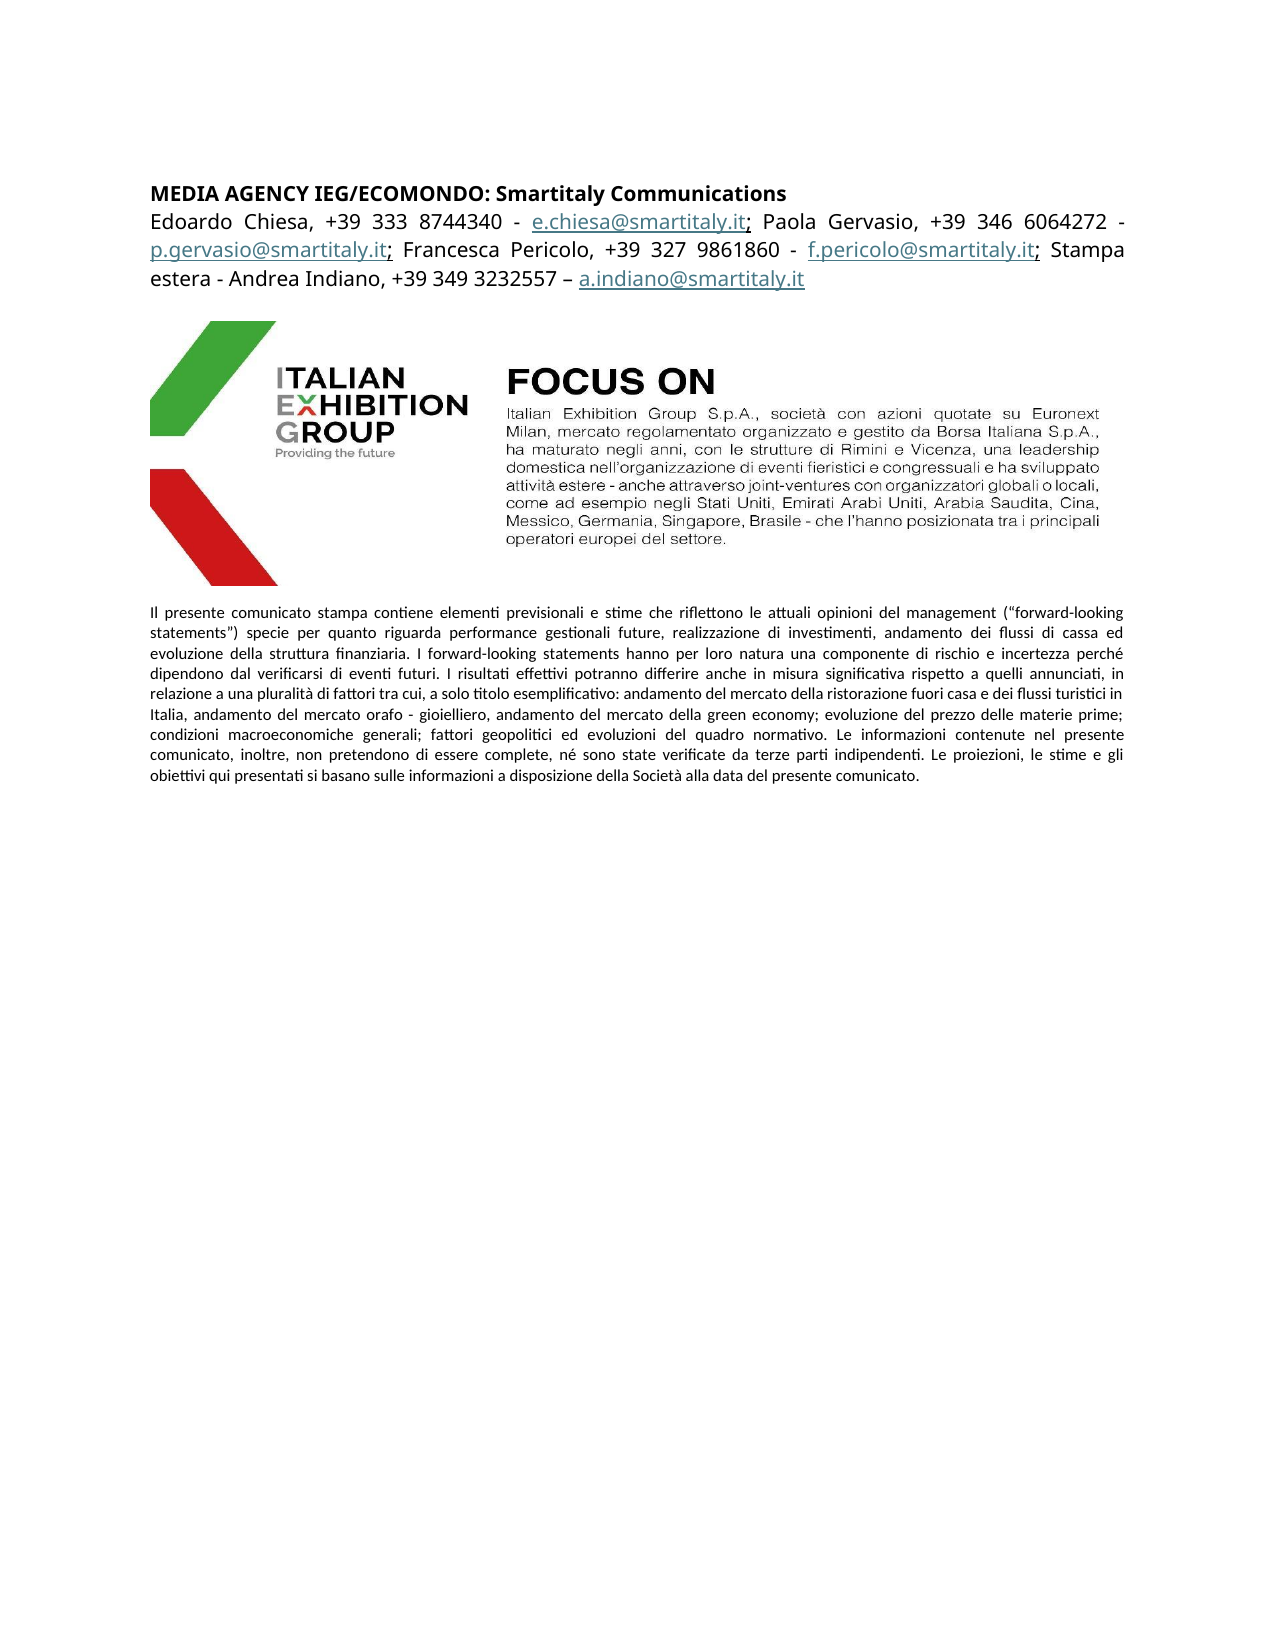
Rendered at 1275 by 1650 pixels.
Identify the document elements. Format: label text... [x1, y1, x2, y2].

text Edoardo Chiesa, +39 333 8744340 - e.chiesa@smartitaly.it; Paola Gervasio, +39 346 6064272 - p.gervasio@smartitaly.it; Francesca Pericolo, +39 327 9861860 - f.pericolo@smartitaly.it; Stampa estera - Andrea Indiano, +39 349 3232557 – a.indiano@smartitaly.it [150, 207, 1125, 292]
text MEDIA AGENCY IEG/ECOMONDO: Smartitaly Communications [150, 179, 1125, 207]
text Il presente comunicato stampa contiene elementi previsionali e stime che riflettono le attuali opinioni del management (“forward-looking statements”) specie per quanto riguarda performance gestionali future, realizzazione di investimenti, andamento dei flussi di cassa ed evoluzione della struttura finanziaria. I forward-looking statements hanno per loro natura una componente di rischio e incertezza perché dipendono dal verificarsi di eventi futuri. I risultati effettivi potranno differire anche in misura significativa rispetto a quelli annunciati, in relazione a una pluralità di fattori tra cui, a solo titolo esemplificativo: andamento del mercato della ristorazione fuori casa e dei flussi turistici in Italia, andamento del mercato orafo - gioielliero, andamento del mercato della green economy; evoluzione del prezzo delle materie prime; condizioni macroeconomiche generali; fattori geopolitici ed evoluzioni del quadro normativo. Le informazioni contenute nel presente comunicato, inoltre, non pretendono di essere complete, né sono state verificate da terze parti indipendenti. Le proiezioni, le stime e gli obiettivi qui presentati si basano sulle informazioni a disposizione della Società alla data del presente comunicato. [150, 602, 1125, 785]
picture [150, 321, 1125, 586]
